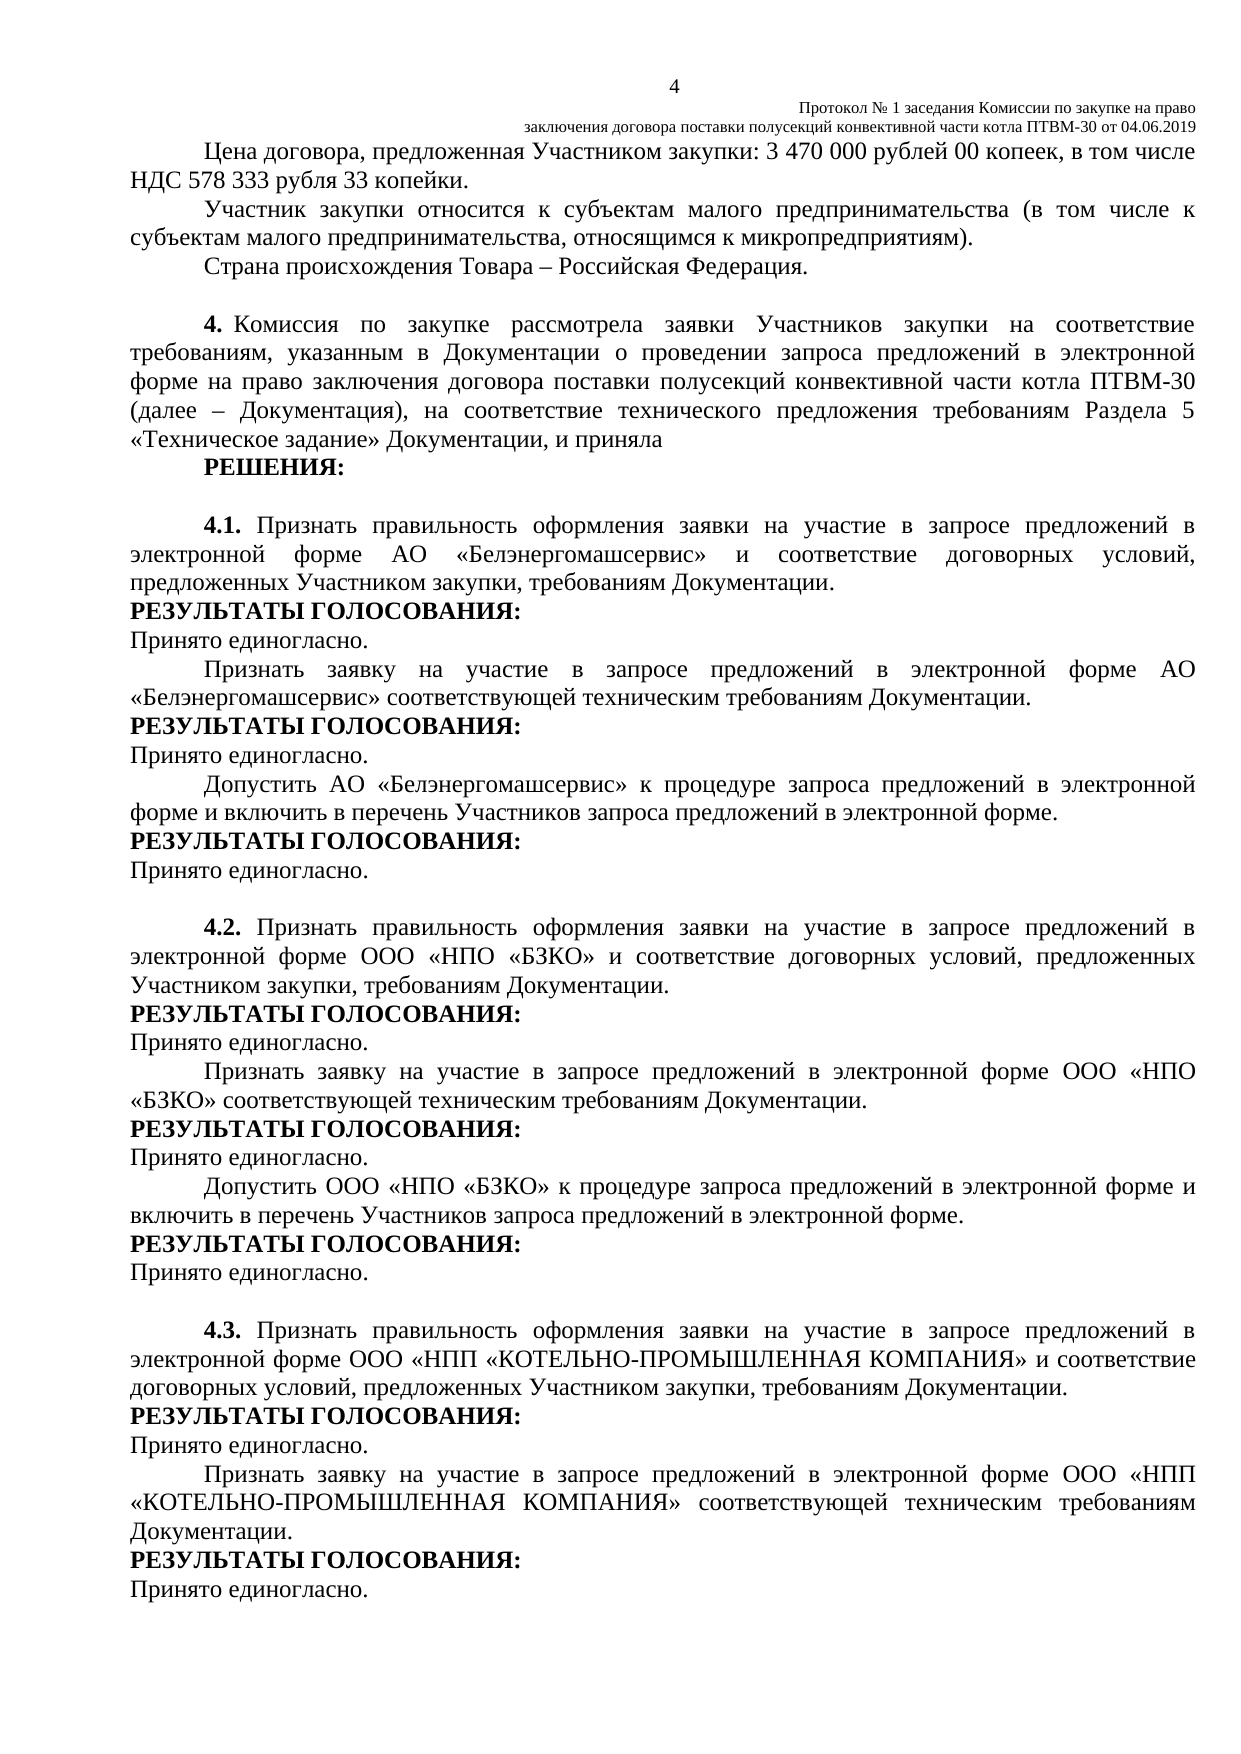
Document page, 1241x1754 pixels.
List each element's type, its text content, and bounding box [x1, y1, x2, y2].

text РЕЗУЛЬТАТЫ ГОЛОСОВАНИЯ: [130, 1401, 1196, 1430]
text Признать заявку на участие в запросе предложений в электронной форме ООО «НПП «КОТЕЛЬНО-ПРОМЫШЛЕННАЯ КОМПАНИЯ» соответствующей техническим требованиям Документации. [130, 1459, 1196, 1545]
text Допустить ООО «НПО «БЗКО» к процедуре запроса предложений в электронной форме и включить в перечень Участников запроса предложений в электронной форме. [130, 1171, 1196, 1229]
text РЕЗУЛЬТАТЫ ГОЛОСОВАНИЯ: [130, 826, 1196, 855]
text Принято единогласно. [130, 1027, 1196, 1056]
text Допустить АО «Белэнергомашсервис» к процедуре запроса предложений в электронной форме и включить в перечень Участников запроса предложений в электронной форме. [130, 769, 1196, 826]
text РЕЗУЛЬТАТЫ ГОЛОСОВАНИЯ: [130, 1114, 1196, 1142]
text РЕШЕНИЯ: [130, 452, 1196, 481]
text РЕЗУЛЬТАТЫ ГОЛОСОВАНИЯ: [130, 596, 1196, 625]
subtitle Страна происхождения Товара – Российская Федерация. [130, 251, 1196, 280]
text Принято единогласно. [130, 740, 1196, 769]
text 4.3. Признать правильность оформления заявки на участие в запросе предложений в электронной форме ООО «НПП «КОТЕЛЬНО-ПРОМЫШЛЕННАЯ КОМПАНИЯ» и соответствие договорных условий, предложенных Участником закупки, требованиям Документации. [130, 1315, 1196, 1401]
text Цена договора, предложенная Участником закупки: 3 470 000 рублей 00 копеек, в том числе НДС 578 333 рубля 33 копейки. [130, 136, 1196, 194]
text РЕЗУЛЬТАТЫ ГОЛОСОВАНИЯ: [130, 711, 1196, 740]
list Комиссия по закупке рассмотрела заявки Участников закупки на соответствие требованиям, указанным в Документации о проведении запроса предложений в электронной форме на право заключения договора поставки полусекций конвективной части котла ПТВМ-30 (далее – Документация), на соответствие технического предложения требованиям Раздела 5 «Техническое задание» Документации, и приняла [130, 309, 1196, 452]
text 4.1. Признать правильность оформления заявки на участие в запросе предложений в электронной форме АО «Белэнергомашсервис» и соответствие договорных условий, предложенных Участником закупки, требованиям Документации. [130, 510, 1196, 596]
text Принято единогласно. [130, 1574, 1196, 1602]
text РЕЗУЛЬТАТЫ ГОЛОСОВАНИЯ: [130, 1545, 1196, 1574]
text Признать заявку на участие в запросе предложений в электронной форме ООО «НПО «БЗКО» соответствующей техническим требованиям Документации. [130, 1056, 1196, 1114]
text Участник закупки относится к субъектам малого предпринимательства (в том числе к субъектам малого предпринимательства, относящимся к микропредприятиям). [130, 194, 1196, 251]
text РЕЗУЛЬТАТЫ ГОЛОСОВАНИЯ: [130, 1229, 1196, 1257]
text 4.2. Признать правильность оформления заявки на участие в запросе предложений в электронной форме ООО «НПО «БЗКО» и соответствие договорных условий, предложенных Участником закупки, требованиям Документации. [130, 912, 1196, 999]
text РЕЗУЛЬТАТЫ ГОЛОСОВАНИЯ: [130, 999, 1196, 1027]
text Признать заявку на участие в запросе предложений в электронной форме АО «Белэнергомашсервис» соответствующей техническим требованиям Документации. [130, 654, 1196, 711]
text Принято единогласно. [130, 855, 1196, 884]
text Принято единогласно. [130, 1257, 1196, 1286]
text Принято единогласно. [130, 625, 1196, 654]
text Принято единогласно. [130, 1430, 1196, 1459]
text Принято единогласно. [130, 1142, 1196, 1171]
